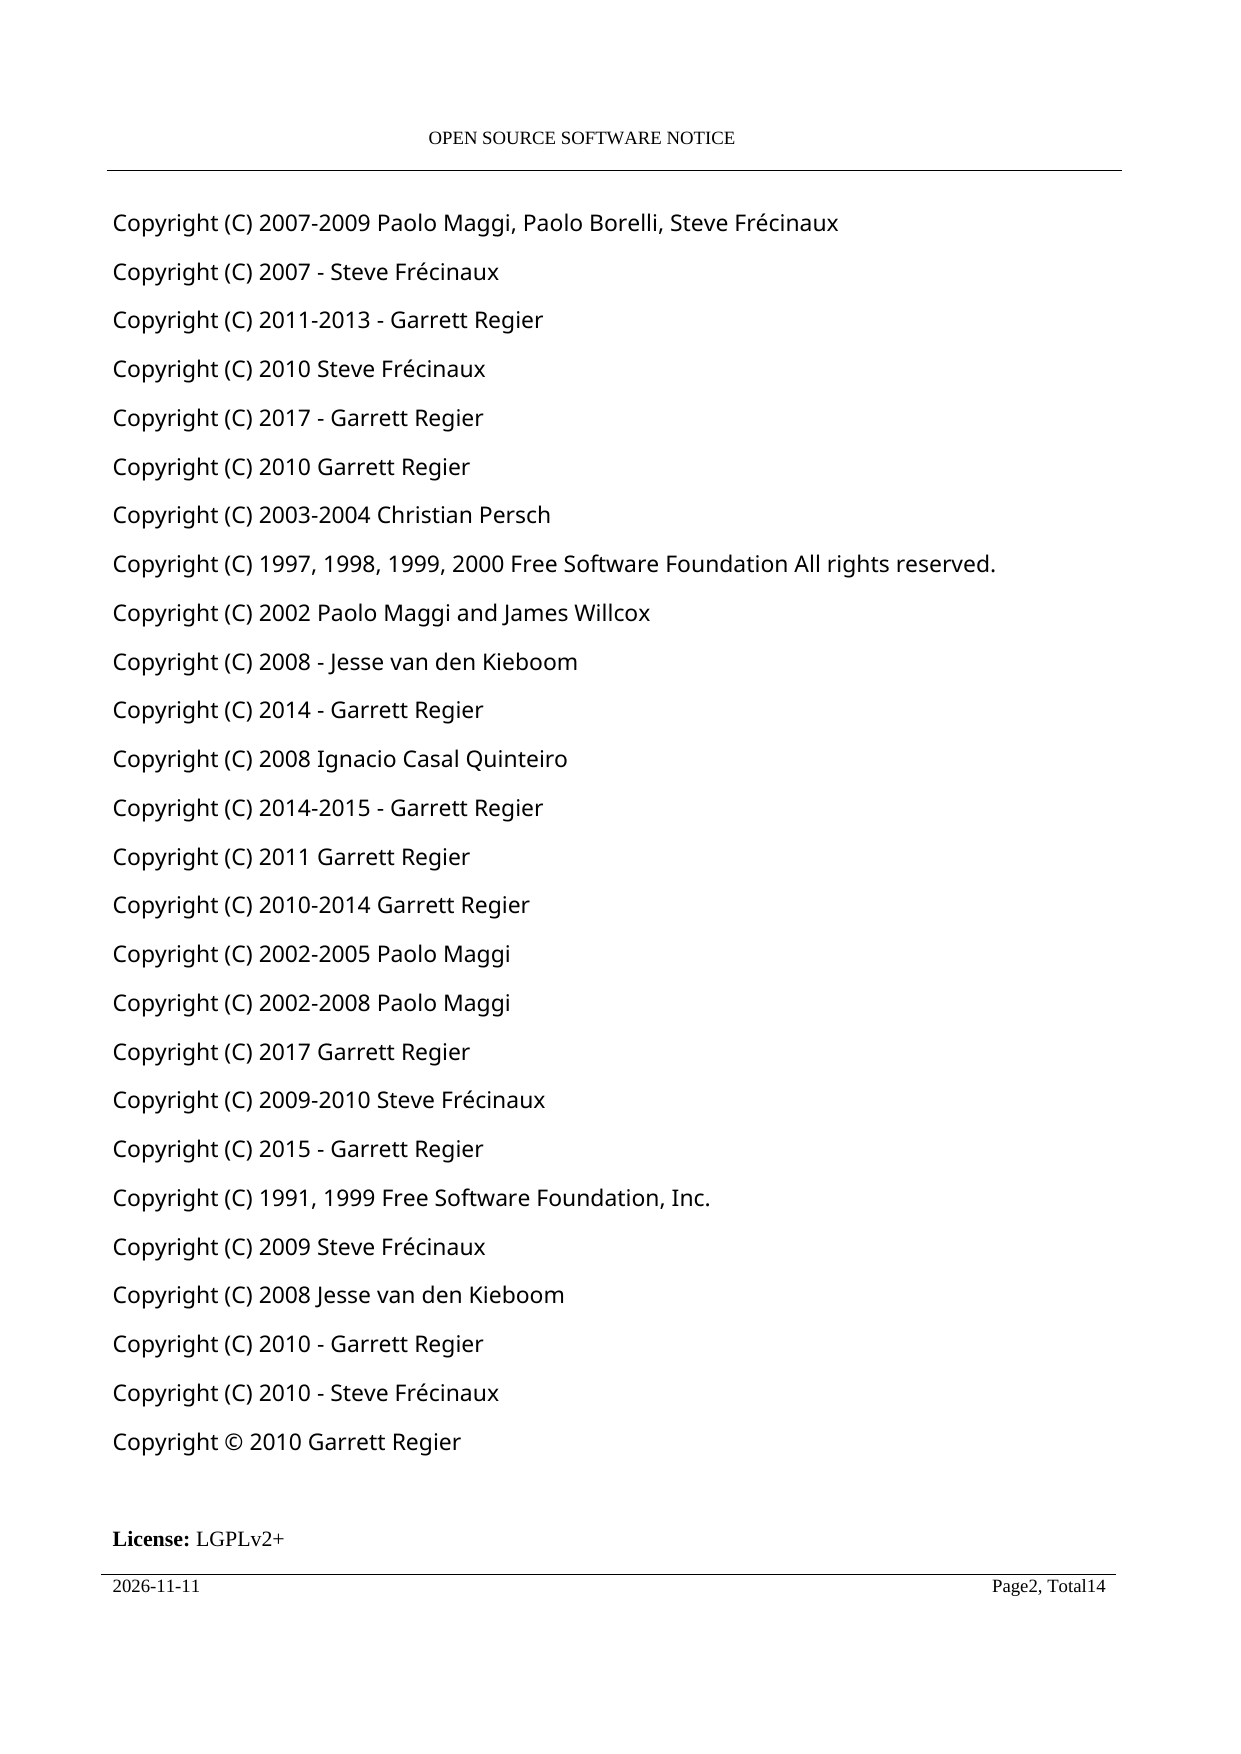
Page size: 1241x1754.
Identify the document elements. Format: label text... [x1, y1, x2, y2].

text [112, 206, 1128, 1506]
text License: LGPLv2+ [112, 1523, 1128, 1555]
